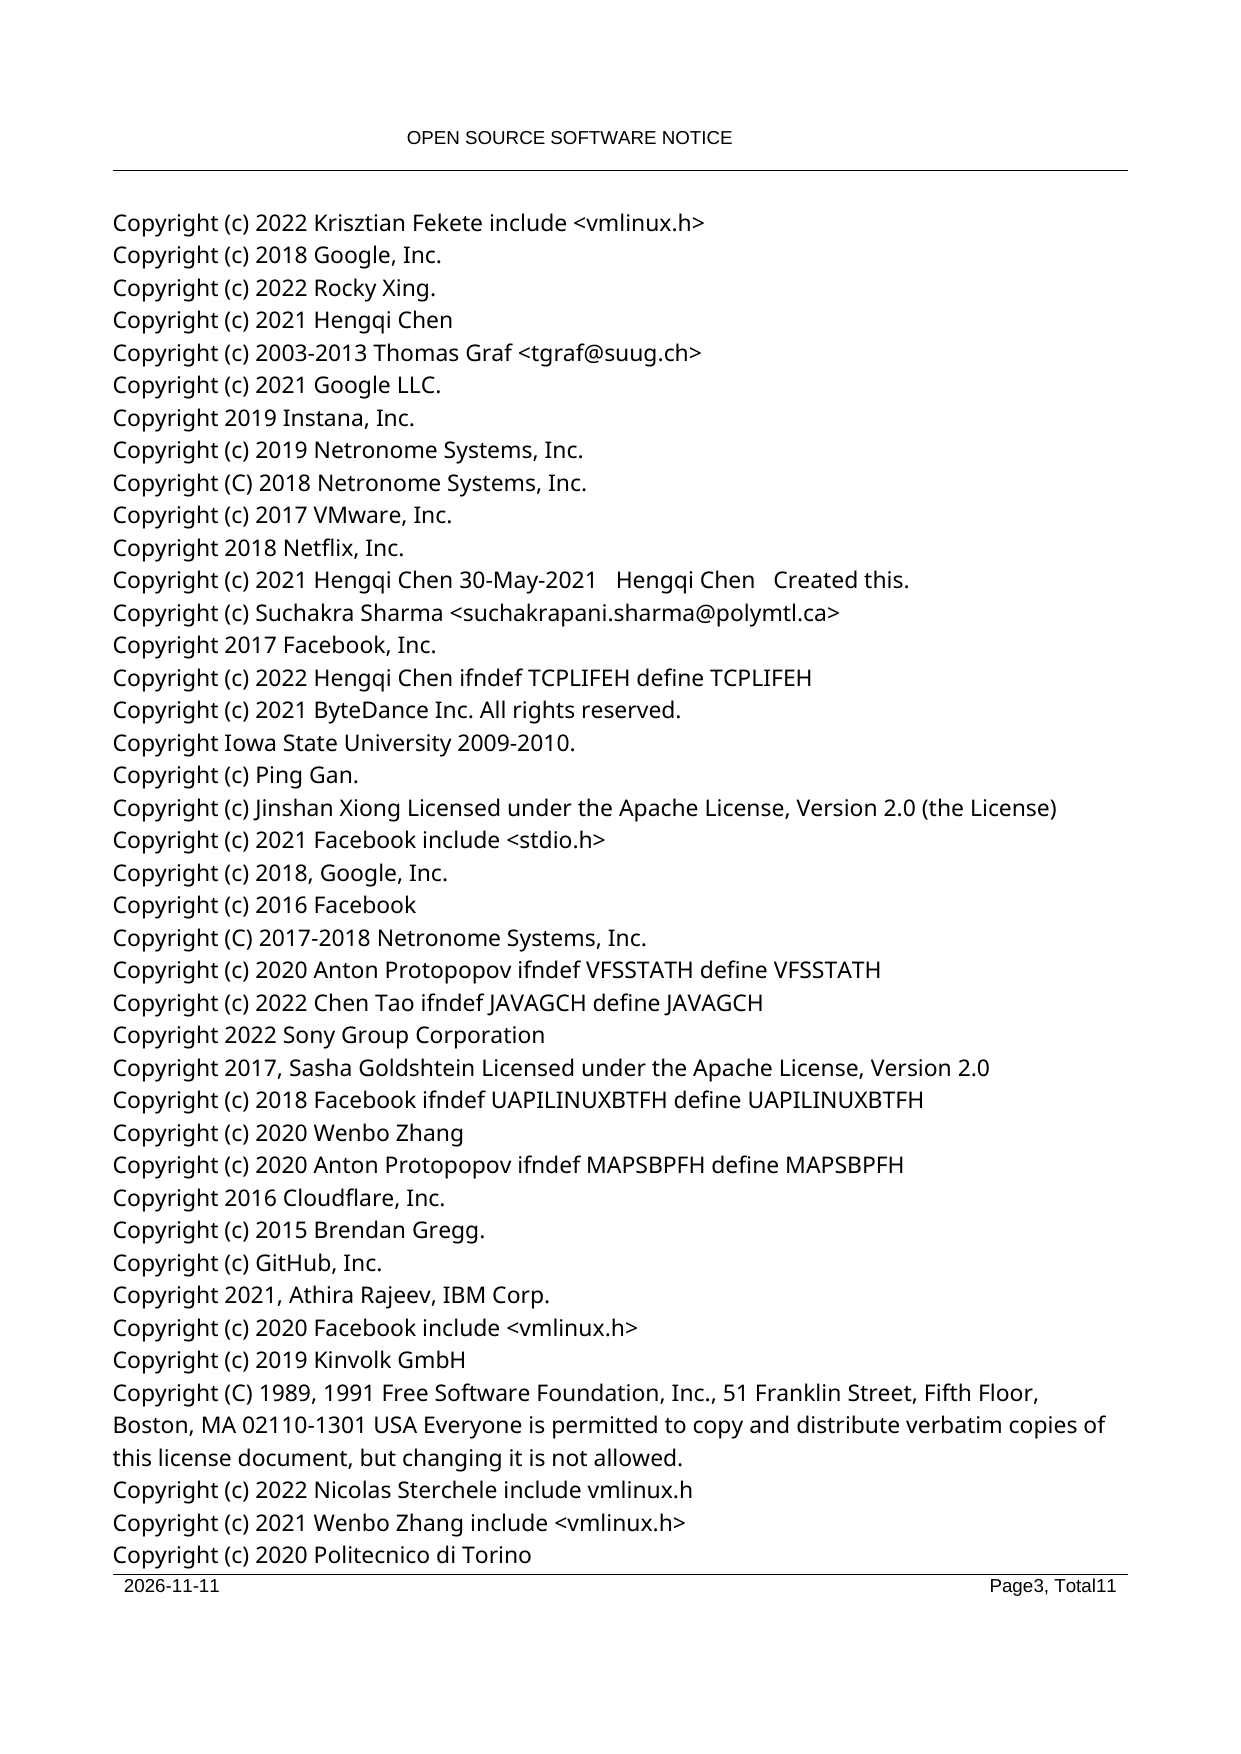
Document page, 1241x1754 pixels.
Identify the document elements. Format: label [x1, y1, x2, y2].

text [112, 206, 1128, 1571]
